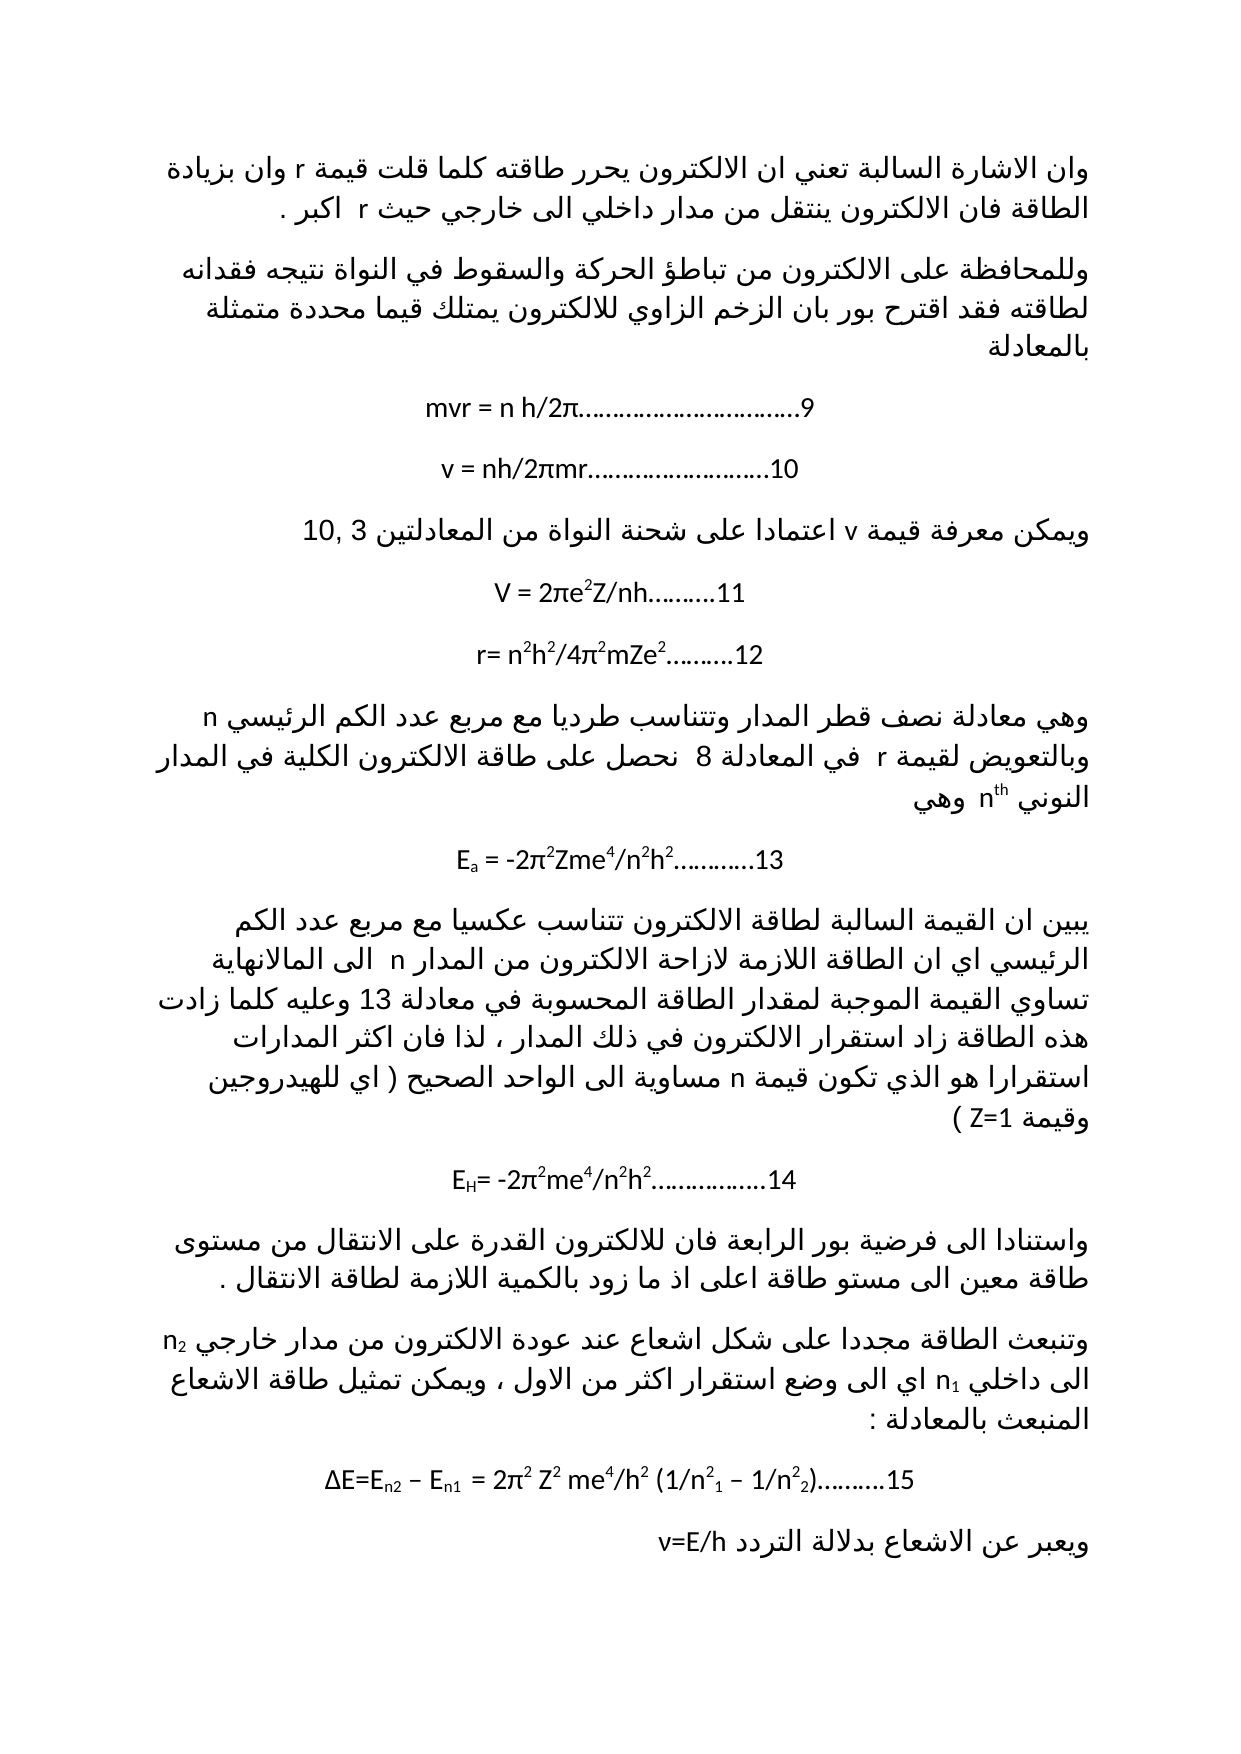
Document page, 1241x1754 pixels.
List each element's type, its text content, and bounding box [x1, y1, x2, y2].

text r= n2h2/4π2mZe2……….12 [150, 636, 1090, 672]
text يبين ان القيمة السالبة لطاقة الالكترون تتناسب عكسيا مع مربع عدد الكم الرئيسي اي ان الطاقة اللازمة لازاحة الالكترون من المدار n الى المالانهاية تساوي القيمة الموجبة لمقدار الطاقة المحسوبة في معادلة 13 وعليه كلما زادت هذه الطاقة زاد استقرار الالكترون في ذلك المدار ، لذا فان اكثر المدارات استقرارا هو الذي تكون قيمة n مساوية الى الواحد الصحيح ( اي للهيدروجين وقيمة Z=1 ) [150, 902, 1090, 1135]
text Ea = -2π2Zme4/n2h2…………13 [150, 841, 1090, 876]
text ويعبر عن الاشعاع بدلالة التردد ν=E/h [150, 1523, 1090, 1559]
text EH= -2π2me4/n2h2……………..14 [150, 1161, 1090, 1197]
text وهي معادلة نصف قطر المدار وتتناسب طرديا مع مربع عدد الكم الرئيسي n وبالتعويض لقيمة r في المعادلة 8 نحصل على طاقة الالكترون الكلية في المدار النوني nth وهي [150, 698, 1090, 814]
text ويمكن معرفة قيمة v اعتمادا على شحنة النواة من المعادلتين 3 ,10 [150, 512, 1090, 548]
text ΔE=En2 – En1 = 2π2 Z2 me4/h2 (1/n21 – 1/n22)……….15 [150, 1461, 1090, 1497]
text mvr = n h/2π……………………………9 [150, 389, 1090, 424]
text وان الاشارة السالبة تعني ان الالكترون يحرر طاقته كلما قلت قيمة r وان بزيادة الطاقة فان الالكترون ينتقل من مدار داخلي الى خارجي حيث r اكبر . [150, 150, 1090, 226]
text v = nh/2πmr………………………10 [150, 451, 1090, 486]
text واستنادا الى فرضية بور الرابعة فان للالكترون القدرة على الانتقال من مستوى طاقة معين الى مستو طاقة اعلى اذ ما زود بالكمية اللازمة لطاقة الانتقال . [150, 1223, 1090, 1295]
text وتنبعث الطاقة مجددا على شكل اشعاع عند عودة الالكترون من مدار خارجي n2 الى داخلي n1 اي الى وضع استقرار اكثر من الاول ، ويمكن تمثيل طاقة الاشعاع المنبعث بالمعادلة : [150, 1321, 1090, 1436]
text وللمحافظة على الالكترون من تباطؤ الحركة والسقوط في النواة نتيجه فقدانه لطاقته فقد اقترح بور بان الزخم الزاوي للالكترون يمتلك قيما محددة متمثلة بالمعادلة [150, 252, 1090, 363]
text V = 2πe2Z/nh……….11 [150, 574, 1090, 610]
